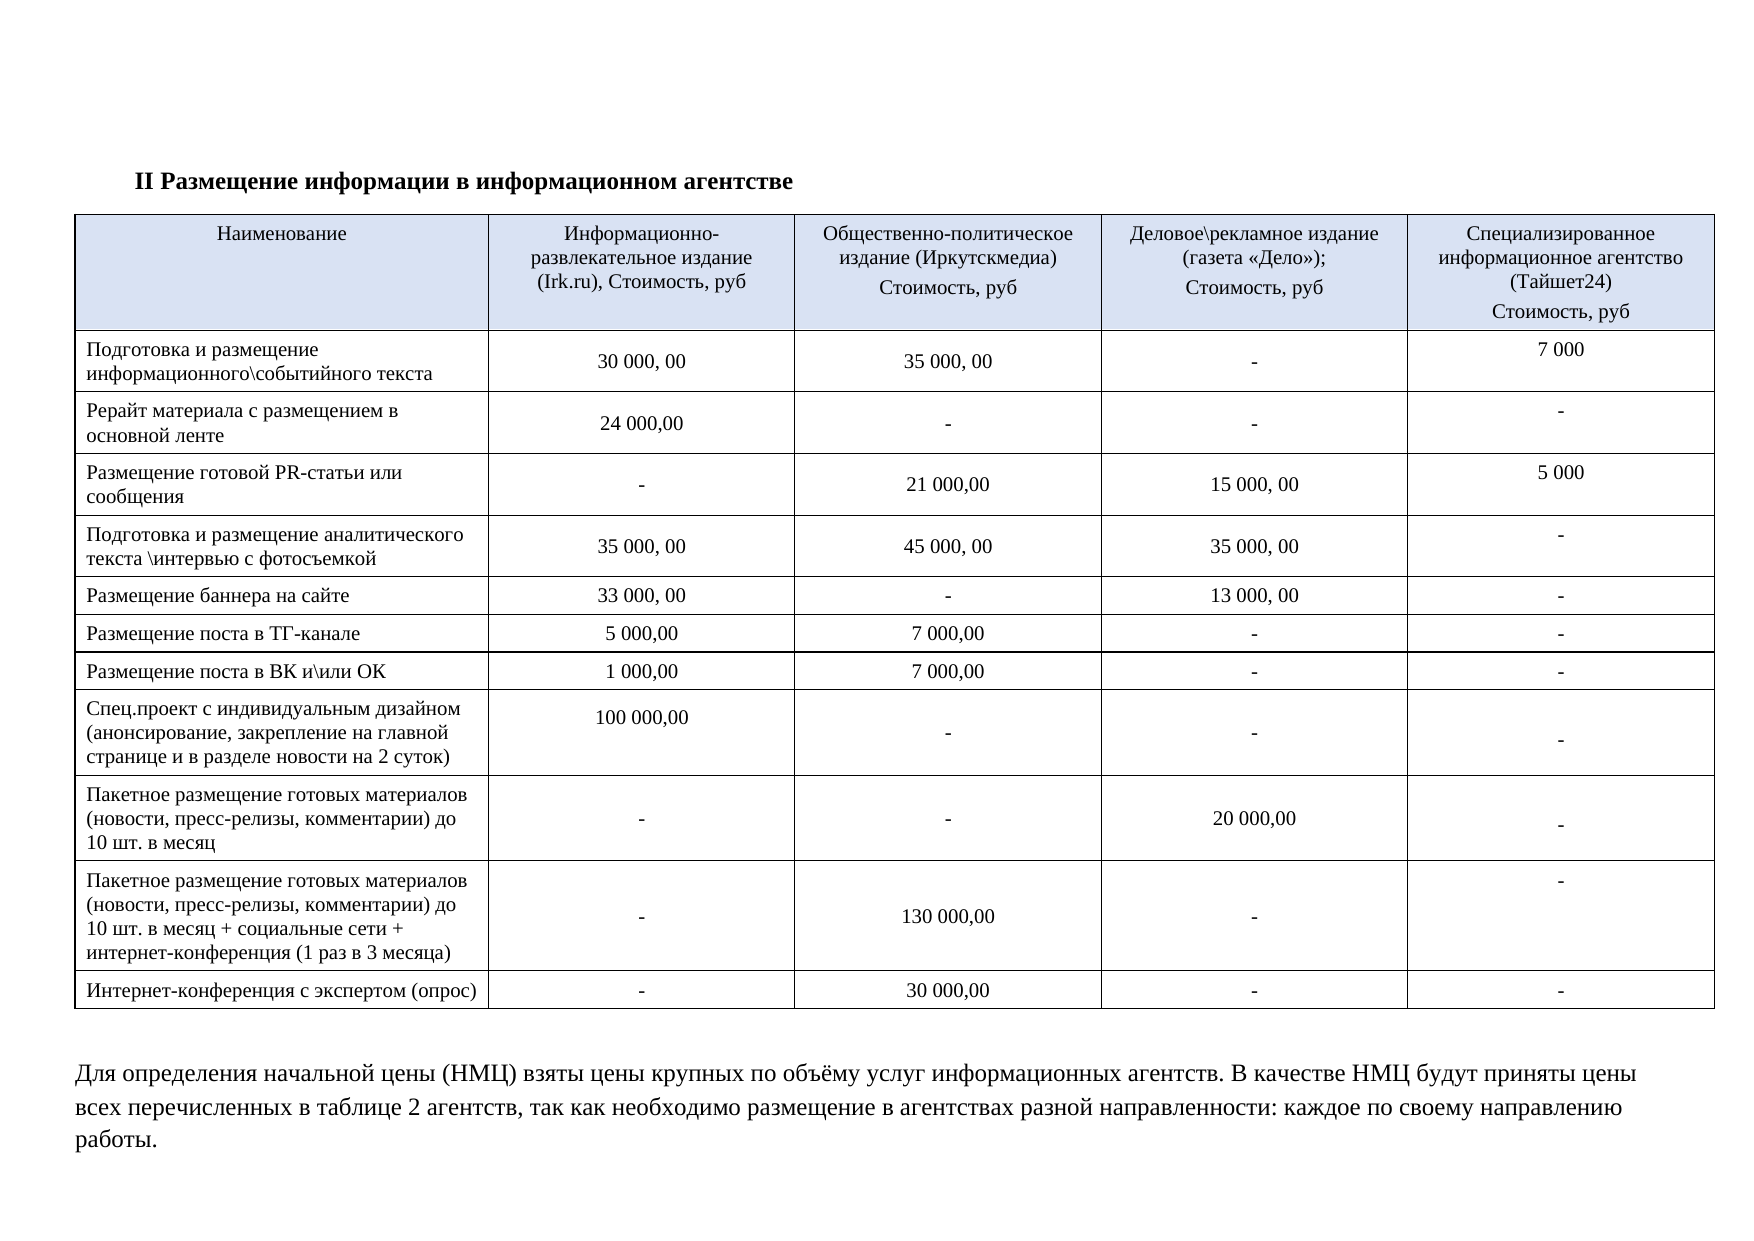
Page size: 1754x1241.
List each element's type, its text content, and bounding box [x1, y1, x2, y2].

table_cell - [1102, 615, 1407, 651]
table_cell 45 000, 00 [795, 516, 1101, 576]
table_cell - [1408, 690, 1714, 775]
table_cell 7 000,00 [795, 615, 1101, 651]
table_cell 7 000,00 [795, 653, 1101, 689]
table_cell 7 000 [1408, 331, 1714, 391]
table_cell 30 000,00 [795, 971, 1101, 1008]
table_cell 24 000,00 [489, 392, 794, 453]
table_cell - [795, 392, 1101, 453]
table_cell Размещение поста в ТГ-канале [76, 615, 488, 651]
table_header II Размещение информации в информационном агентстве [42, 166, 1090, 213]
table_cell Размещение баннера на сайте [76, 577, 488, 614]
table_cell - [489, 861, 794, 970]
table_cell 21 000,00 [795, 454, 1101, 514]
table_cell 130 000,00 [795, 861, 1101, 970]
table_cell 33 000, 00 [489, 577, 794, 614]
table_cell - [1408, 615, 1714, 651]
table_cell - [1408, 653, 1714, 689]
table_cell 100 000,00 [489, 690, 794, 775]
table_cell 30 000, 00 [489, 331, 794, 391]
table_cell 15 000, 00 [1102, 454, 1407, 514]
table_cell - [1102, 690, 1407, 775]
table_cell - [795, 776, 1101, 860]
table_cell - [1408, 516, 1714, 576]
table_cell Пакетное размещение готовых материалов (новости, пресс-релизы, комментарии) до 10 шт. в месяц + социальные сети + интернет-конференция (1 раз в 3 месяца) [76, 861, 488, 970]
table_cell - [489, 971, 794, 1008]
table_cell Размещение поста в ВК и\или ОК [76, 653, 488, 689]
table_cell 1 000,00 [489, 653, 794, 689]
table_cell 5 000 [1408, 454, 1714, 514]
table_header Общественно-политическое издание (Иркутскмедиа) Стоимость, руб [795, 215, 1101, 329]
table_header Информационно-развлекательное издание (Irk.ru), Стоимость, руб [489, 215, 794, 329]
table_cell - [1102, 861, 1407, 970]
table_cell 13 000, 00 [1102, 577, 1407, 614]
table_cell Подготовка и размещение информационного\событийного текста [76, 331, 488, 391]
table_header Деловое\рекламное издание (газета «Дело»); Стоимость, руб [1102, 215, 1407, 329]
table_cell 20 000,00 [1102, 776, 1407, 860]
table_header Специализированное информационное агентство (Тайшет24) Стоимость, руб [1408, 215, 1714, 329]
table_cell Спец.проект с индивидуальным дизайном (анонсирование, закрепление на главной странице и в разделе новости на 2 суток) [76, 690, 488, 775]
table_cell - [1102, 653, 1407, 689]
table_cell - [795, 577, 1101, 614]
table_cell - [795, 690, 1101, 775]
table_cell - [489, 776, 794, 860]
table_cell - [489, 454, 794, 514]
table_cell - [1408, 861, 1714, 970]
table_cell 35 000, 00 [1102, 516, 1407, 576]
table_cell Пакетное размещение готовых материалов (новости, пресс-релизы, комментарии) до 10 шт. в месяц [76, 776, 488, 860]
table_cell Подготовка и размещение аналитического текста \интервью с фотосъемкой [76, 516, 488, 576]
table_cell Размещение готовой PR-статьи или сообщения [76, 454, 488, 514]
table_cell - [1102, 971, 1407, 1008]
table_cell 5 000,00 [489, 615, 794, 651]
table_cell - [1408, 392, 1714, 453]
table_header Наименование [76, 215, 488, 329]
table_cell - [1102, 331, 1407, 391]
table_cell Рерайт материала с размещением в основной ленте [76, 392, 488, 453]
table_cell - [1408, 971, 1714, 1008]
table_cell 35 000, 00 [795, 331, 1101, 391]
table_cell - [1408, 577, 1714, 614]
text Для определения начальной цены (НМЦ) взяты цены крупных по объёму услуг информационных агентств. В качестве НМЦ будут приняты цены всех перечисленных в таблице 2 агентств, так как необходимо размещение в агентствах разной направленности: каждое по своему направлению работы. [75, 1058, 1679, 1153]
table_cell Интернет-конференция с экспертом (опрос) [76, 971, 488, 1008]
table_cell - [1102, 392, 1407, 453]
table_cell - [1408, 776, 1714, 860]
table_cell 35 000, 00 [489, 516, 794, 576]
